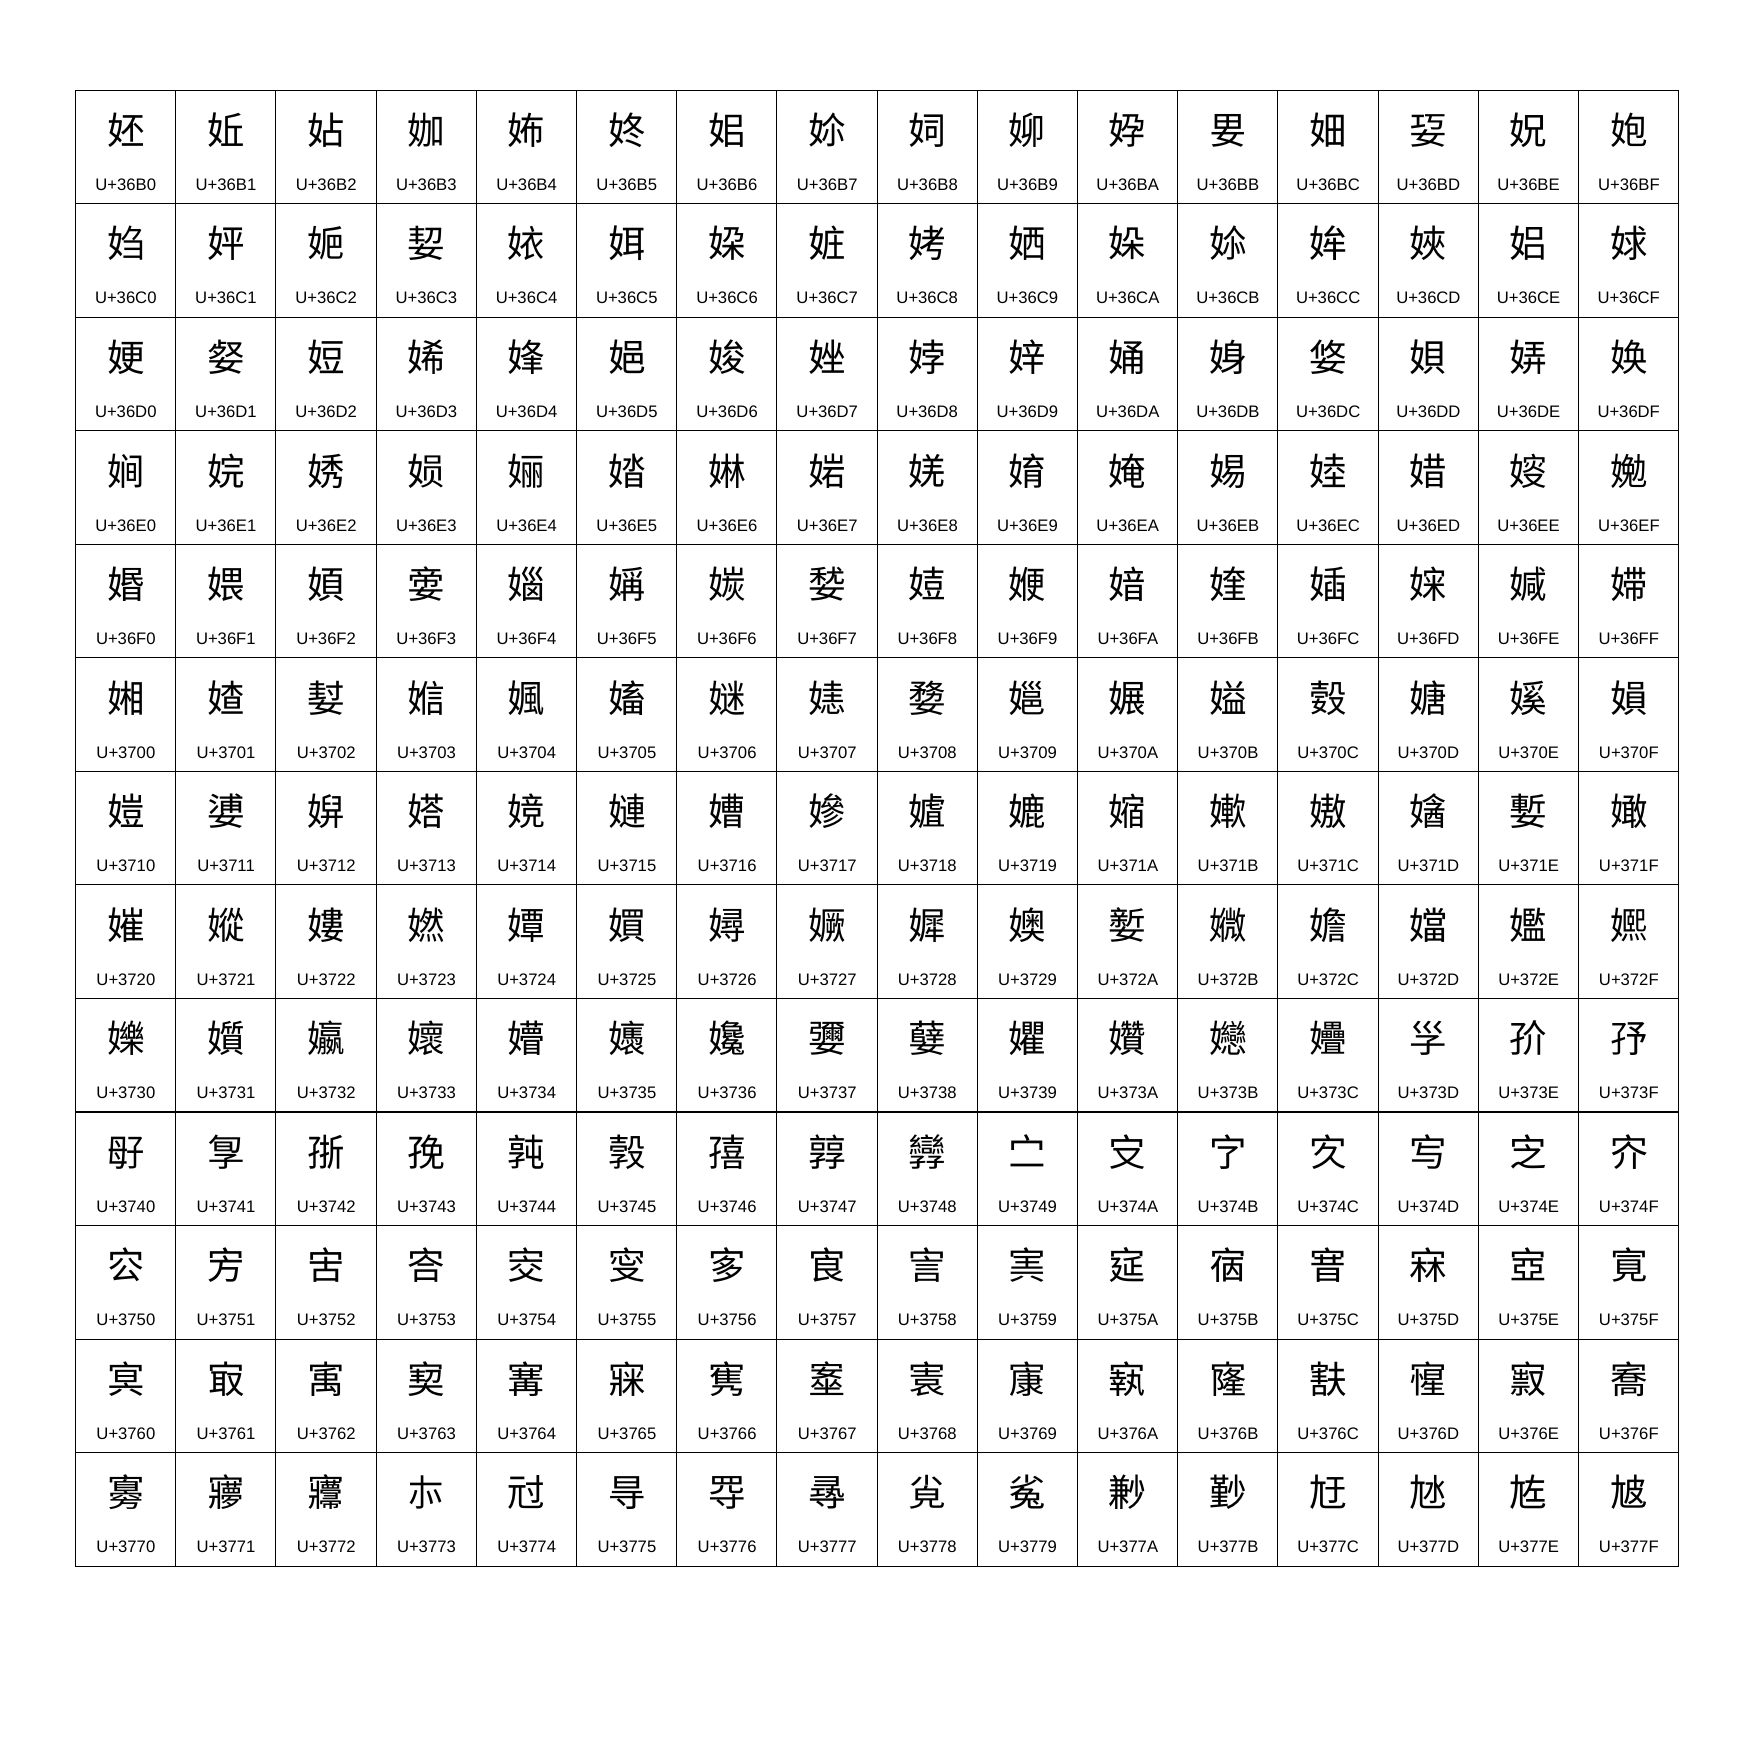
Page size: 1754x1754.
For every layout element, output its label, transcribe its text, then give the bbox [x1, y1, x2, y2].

table_cell 㛇 U+36C7 [777, 204, 877, 317]
table_cell 㛺 U+36FA [1078, 545, 1177, 657]
table_cell 㝆 U+3746 [677, 1113, 776, 1225]
table_cell 㜝 U+371D [1379, 772, 1478, 884]
table_cell 㛟 U+36DF [1579, 318, 1678, 430]
table_cell 㝄 U+3744 [477, 1113, 576, 1225]
table_cell 㛩 U+36E9 [978, 431, 1077, 544]
table_cell 㜻 U+373B [1178, 999, 1277, 1111]
table_cell 㜫 U+372B [1178, 885, 1277, 998]
table_cell 㚶 U+36B6 [677, 91, 776, 203]
table_cell 㝻 U+377B [1178, 1453, 1277, 1566]
table_cell 㛤 U+36E4 [477, 431, 576, 544]
table_cell 㜖 U+3716 [677, 772, 776, 884]
table_cell 㛕 U+36D5 [577, 318, 676, 430]
table_cell 㝓 U+3753 [377, 1226, 476, 1338]
table_cell 㜱 U+3731 [176, 999, 275, 1111]
table_cell 㜋 U+370B [1178, 658, 1277, 771]
table_cell 㝷 U+3777 [777, 1453, 877, 1566]
table_cell 㝔 U+3754 [477, 1226, 576, 1338]
table_cell 㛻 U+36FB [1178, 545, 1277, 657]
table_cell 㛃 U+36C3 [377, 204, 476, 317]
table_cell 㜾 U+373E [1479, 999, 1578, 1111]
table_cell 㜭 U+372D [1379, 885, 1478, 998]
table_cell 㜷 U+3737 [777, 999, 877, 1111]
table_cell 㚳 U+36B3 [377, 91, 476, 203]
table_cell 㜎 U+370E [1479, 658, 1578, 771]
table_cell 㚾 U+36BE [1479, 91, 1578, 203]
table_cell 㛦 U+36E6 [677, 431, 776, 544]
table_cell 㛋 U+36CB [1178, 204, 1277, 317]
table_cell 㝲 U+3772 [276, 1453, 376, 1566]
table_cell 㜤 U+3724 [477, 885, 576, 998]
table_cell 㝖 U+3756 [677, 1226, 776, 1338]
table_cell 㝢 U+3762 [276, 1340, 376, 1452]
table_cell 㚷 U+36B7 [777, 91, 877, 203]
table_cell 㝘 U+3758 [878, 1226, 977, 1338]
table_cell 㛛 U+36DB [1178, 318, 1277, 430]
table_cell 㛁 U+36C1 [176, 204, 275, 317]
table_cell 㜕 U+3715 [577, 772, 676, 884]
table_cell 㜔 U+3714 [477, 772, 576, 884]
table_cell 㛈 U+36C8 [878, 204, 977, 317]
table_cell 㛙 U+36D9 [978, 318, 1077, 430]
table_cell 㝞 U+375E [1479, 1226, 1578, 1338]
table_cell 㛓 U+36D3 [377, 318, 476, 430]
table_cell 㝵 U+3775 [577, 1453, 676, 1566]
table_cell 㛖 U+36D6 [677, 318, 776, 430]
table_cell 㛉 U+36C9 [978, 204, 1077, 317]
table_cell 㝃 U+3743 [377, 1113, 476, 1225]
table_cell 㛮 U+36EE [1479, 431, 1578, 544]
table_cell 㝰 U+3770 [76, 1453, 175, 1566]
table_cell 㚺 U+36BA [1078, 91, 1177, 203]
table_cell 㛽 U+36FD [1379, 545, 1478, 657]
table_cell 㜙 U+3719 [978, 772, 1077, 884]
table_cell 㜂 U+3702 [276, 658, 376, 771]
table_cell 㜿 U+373F [1579, 999, 1678, 1111]
table_cell 㝂 U+3742 [276, 1113, 376, 1225]
table_cell 㛞 U+36DE [1479, 318, 1578, 430]
table_cell 㝣 U+3763 [377, 1340, 476, 1452]
table_cell 㝒 U+3752 [276, 1226, 376, 1338]
table_cell 㛡 U+36E1 [176, 431, 275, 544]
table_cell 㜳 U+3733 [377, 999, 476, 1111]
table_cell 㜣 U+3723 [377, 885, 476, 998]
table_cell 㝿 U+377F [1579, 1453, 1678, 1566]
table_cell 㚸 U+36B8 [878, 91, 977, 203]
table_cell 㜅 U+3705 [577, 658, 676, 771]
table_cell 㝮 U+376E [1479, 1340, 1578, 1452]
table_cell 㛨 U+36E8 [878, 431, 977, 544]
table_cell 㜁 U+3701 [176, 658, 275, 771]
table_cell 㛆 U+36C6 [677, 204, 776, 317]
table_cell 㝅 U+3745 [577, 1113, 676, 1225]
table_cell 㝑 U+3751 [176, 1226, 275, 1338]
table_cell 㜥 U+3725 [577, 885, 676, 998]
table_cell 㛐 U+36D0 [76, 318, 175, 430]
table_cell 㝭 U+376D [1379, 1340, 1478, 1452]
table_cell 㜄 U+3704 [477, 658, 576, 771]
table_cell 㛵 U+36F5 [577, 545, 676, 657]
table_cell 㛶 U+36F6 [677, 545, 776, 657]
table_cell 㜸 U+3738 [878, 999, 977, 1111]
table_cell 㜍 U+370D [1379, 658, 1478, 771]
table_cell 㝙 U+3759 [978, 1226, 1077, 1338]
table_cell 㜉 U+3709 [978, 658, 1077, 771]
table_cell 㝠 U+3760 [76, 1340, 175, 1452]
table_cell 㝉 U+3749 [978, 1113, 1077, 1225]
table_cell 㜦 U+3726 [677, 885, 776, 998]
table_cell 㜧 U+3727 [777, 885, 877, 998]
table_cell 㝾 U+377E [1479, 1453, 1578, 1566]
table_cell 㝳 U+3773 [377, 1453, 476, 1566]
table_cell 㝛 U+375B [1178, 1226, 1277, 1338]
table_cell 㚻 U+36BB [1178, 91, 1277, 203]
table_cell 㝪 U+376A [1078, 1340, 1177, 1452]
table_cell 㛂 U+36C2 [276, 204, 376, 317]
table_cell 㜌 U+370C [1278, 658, 1378, 771]
table_cell 㛑 U+36D1 [176, 318, 275, 430]
table_cell 㜲 U+3732 [276, 999, 376, 1111]
table_cell 㝊 U+374A [1078, 1113, 1177, 1225]
table_cell 㛾 U+36FE [1479, 545, 1578, 657]
table_cell 㜐 U+3710 [76, 772, 175, 884]
table_cell 㝩 U+3769 [978, 1340, 1077, 1452]
table_cell 㝈 U+3748 [878, 1113, 977, 1225]
table_cell 㝜 U+375C [1278, 1226, 1378, 1338]
table_cell 㛯 U+36EF [1579, 431, 1678, 544]
table_cell 㝧 U+3767 [777, 1340, 877, 1452]
table_cell 㛘 U+36D8 [878, 318, 977, 430]
table_cell 㚲 U+36B2 [276, 91, 376, 203]
table_cell 㝁 U+3741 [176, 1113, 275, 1225]
table_cell 㜡 U+3721 [176, 885, 275, 998]
table_cell 㚴 U+36B4 [477, 91, 576, 203]
table_cell 㜓 U+3713 [377, 772, 476, 884]
table_cell 㛊 U+36CA [1078, 204, 1177, 317]
table_cell 㛚 U+36DA [1078, 318, 1177, 430]
table_cell 㛏 U+36CF [1579, 204, 1678, 317]
table_cell 㜗 U+3717 [777, 772, 877, 884]
table_cell 㝫 U+376B [1178, 1340, 1277, 1452]
table_cell 㚱 U+36B1 [176, 91, 275, 203]
table_cell 㝴 U+3774 [477, 1453, 576, 1566]
table_cell 㜊 U+370A [1078, 658, 1177, 771]
table_cell 㛬 U+36EC [1278, 431, 1378, 544]
table_cell 㛅 U+36C5 [577, 204, 676, 317]
table_cell 㜚 U+371A [1078, 772, 1177, 884]
table_cell 㛣 U+36E3 [377, 431, 476, 544]
table_cell 㛍 U+36CD [1379, 204, 1478, 317]
table_cell 㛠 U+36E0 [76, 431, 175, 544]
table_cell 㜘 U+3718 [878, 772, 977, 884]
table_cell 㜑 U+3711 [176, 772, 275, 884]
table_cell 㜀 U+3700 [76, 658, 175, 771]
table_cell 㜰 U+3730 [76, 999, 175, 1111]
table_cell 㜴 U+3734 [477, 999, 576, 1111]
table_cell 㜶 U+3736 [677, 999, 776, 1111]
table_cell 㝨 U+3768 [878, 1340, 977, 1452]
table_cell 㛳 U+36F3 [377, 545, 476, 657]
table_cell 㛿 U+36FF [1579, 545, 1678, 657]
table_cell 㚵 U+36B5 [577, 91, 676, 203]
table_cell 㜈 U+3708 [878, 658, 977, 771]
table_cell 㝼 U+377C [1278, 1453, 1378, 1566]
table_cell 㛜 U+36DC [1278, 318, 1378, 430]
table_cell 㜺 U+373A [1078, 999, 1177, 1111]
table_cell 㚽 U+36BD [1379, 91, 1478, 203]
table_cell 㜇 U+3707 [777, 658, 877, 771]
table_cell 㜃 U+3703 [377, 658, 476, 771]
table_cell 㝶 U+3776 [677, 1453, 776, 1566]
table_cell 㝋 U+374B [1178, 1113, 1277, 1225]
table_cell 㝬 U+376C [1278, 1340, 1378, 1452]
table_cell 㛥 U+36E5 [577, 431, 676, 544]
table_cell 㛪 U+36EA [1078, 431, 1177, 544]
table_cell 㛒 U+36D2 [276, 318, 376, 430]
table_cell 㛰 U+36F0 [76, 545, 175, 657]
table_cell 㛀 U+36C0 [76, 204, 175, 317]
table_cell 㜼 U+373C [1278, 999, 1378, 1111]
table_cell 㛌 U+36CC [1278, 204, 1378, 317]
table_cell 㝏 U+374F [1579, 1113, 1678, 1225]
table_cell 㜏 U+370F [1579, 658, 1678, 771]
table_cell 㚼 U+36BC [1278, 91, 1378, 203]
table_cell 㝍 U+374D [1379, 1113, 1478, 1225]
table_cell 㝝 U+375D [1379, 1226, 1478, 1338]
table_cell 㜨 U+3728 [878, 885, 977, 998]
table_cell 㛴 U+36F4 [477, 545, 576, 657]
table_cell 㜜 U+371C [1278, 772, 1378, 884]
table_cell 㚰 U+36B0 [76, 91, 175, 203]
table_cell 㝸 U+3778 [878, 1453, 977, 1566]
table_cell 㝱 U+3771 [176, 1453, 275, 1566]
table_cell 㛼 U+36FC [1278, 545, 1378, 657]
table_cell 㛧 U+36E7 [777, 431, 877, 544]
table_cell 㝐 U+3750 [76, 1226, 175, 1338]
table_cell 㜮 U+372E [1479, 885, 1578, 998]
table_cell 㝇 U+3747 [777, 1113, 877, 1225]
table_cell 㜵 U+3735 [577, 999, 676, 1111]
table_cell 㛫 U+36EB [1178, 431, 1277, 544]
table_cell 㝦 U+3766 [677, 1340, 776, 1452]
table_cell 㛸 U+36F8 [878, 545, 977, 657]
table_cell 㜩 U+3729 [978, 885, 1077, 998]
table_cell 㝯 U+376F [1579, 1340, 1678, 1452]
table_cell 㜒 U+3712 [276, 772, 376, 884]
table_cell 㜟 U+371F [1579, 772, 1678, 884]
table_cell 㚹 U+36B9 [978, 91, 1077, 203]
table_cell 㛗 U+36D7 [777, 318, 877, 430]
table_cell 㜹 U+3739 [978, 999, 1077, 1111]
table_cell 㜬 U+372C [1278, 885, 1378, 998]
table_cell 㜆 U+3706 [677, 658, 776, 771]
table_cell 㚿 U+36BF [1579, 91, 1678, 203]
table_cell 㝌 U+374C [1278, 1113, 1378, 1225]
table_cell 㛄 U+36C4 [477, 204, 576, 317]
table_cell 㛭 U+36ED [1379, 431, 1478, 544]
table_cell 㝎 U+374E [1479, 1113, 1578, 1225]
table_cell 㛔 U+36D4 [477, 318, 576, 430]
table_cell 㝟 U+375F [1579, 1226, 1678, 1338]
table_cell 㝥 U+3765 [577, 1340, 676, 1452]
table_cell 㝤 U+3764 [477, 1340, 576, 1452]
table_cell 㛷 U+36F7 [777, 545, 877, 657]
table_cell 㜽 U+373D [1379, 999, 1478, 1111]
table_cell 㛱 U+36F1 [176, 545, 275, 657]
table_cell 㝽 U+377D [1379, 1453, 1478, 1566]
table_cell 㝕 U+3755 [577, 1226, 676, 1338]
table_cell 㜪 U+372A [1078, 885, 1177, 998]
table_cell 㝺 U+377A [1078, 1453, 1177, 1566]
table_cell 㛎 U+36CE [1479, 204, 1578, 317]
table_cell 㝚 U+375A [1078, 1226, 1177, 1338]
table_cell 㜞 U+371E [1479, 772, 1578, 884]
table_cell 㝡 U+3761 [176, 1340, 275, 1452]
table_cell 㛝 U+36DD [1379, 318, 1478, 430]
table_cell 㝹 U+3779 [978, 1453, 1077, 1566]
table_cell 㜛 U+371B [1178, 772, 1277, 884]
table_cell 㝀 U+3740 [76, 1113, 175, 1225]
table_cell 㜢 U+3722 [276, 885, 376, 998]
table_cell 㝗 U+3757 [777, 1226, 877, 1338]
table_cell 㜠 U+3720 [76, 885, 175, 998]
table_cell 㜯 U+372F [1579, 885, 1678, 998]
table_cell 㛢 U+36E2 [276, 431, 376, 544]
table_cell 㛲 U+36F2 [276, 545, 376, 657]
table_cell 㛹 U+36F9 [978, 545, 1077, 657]
